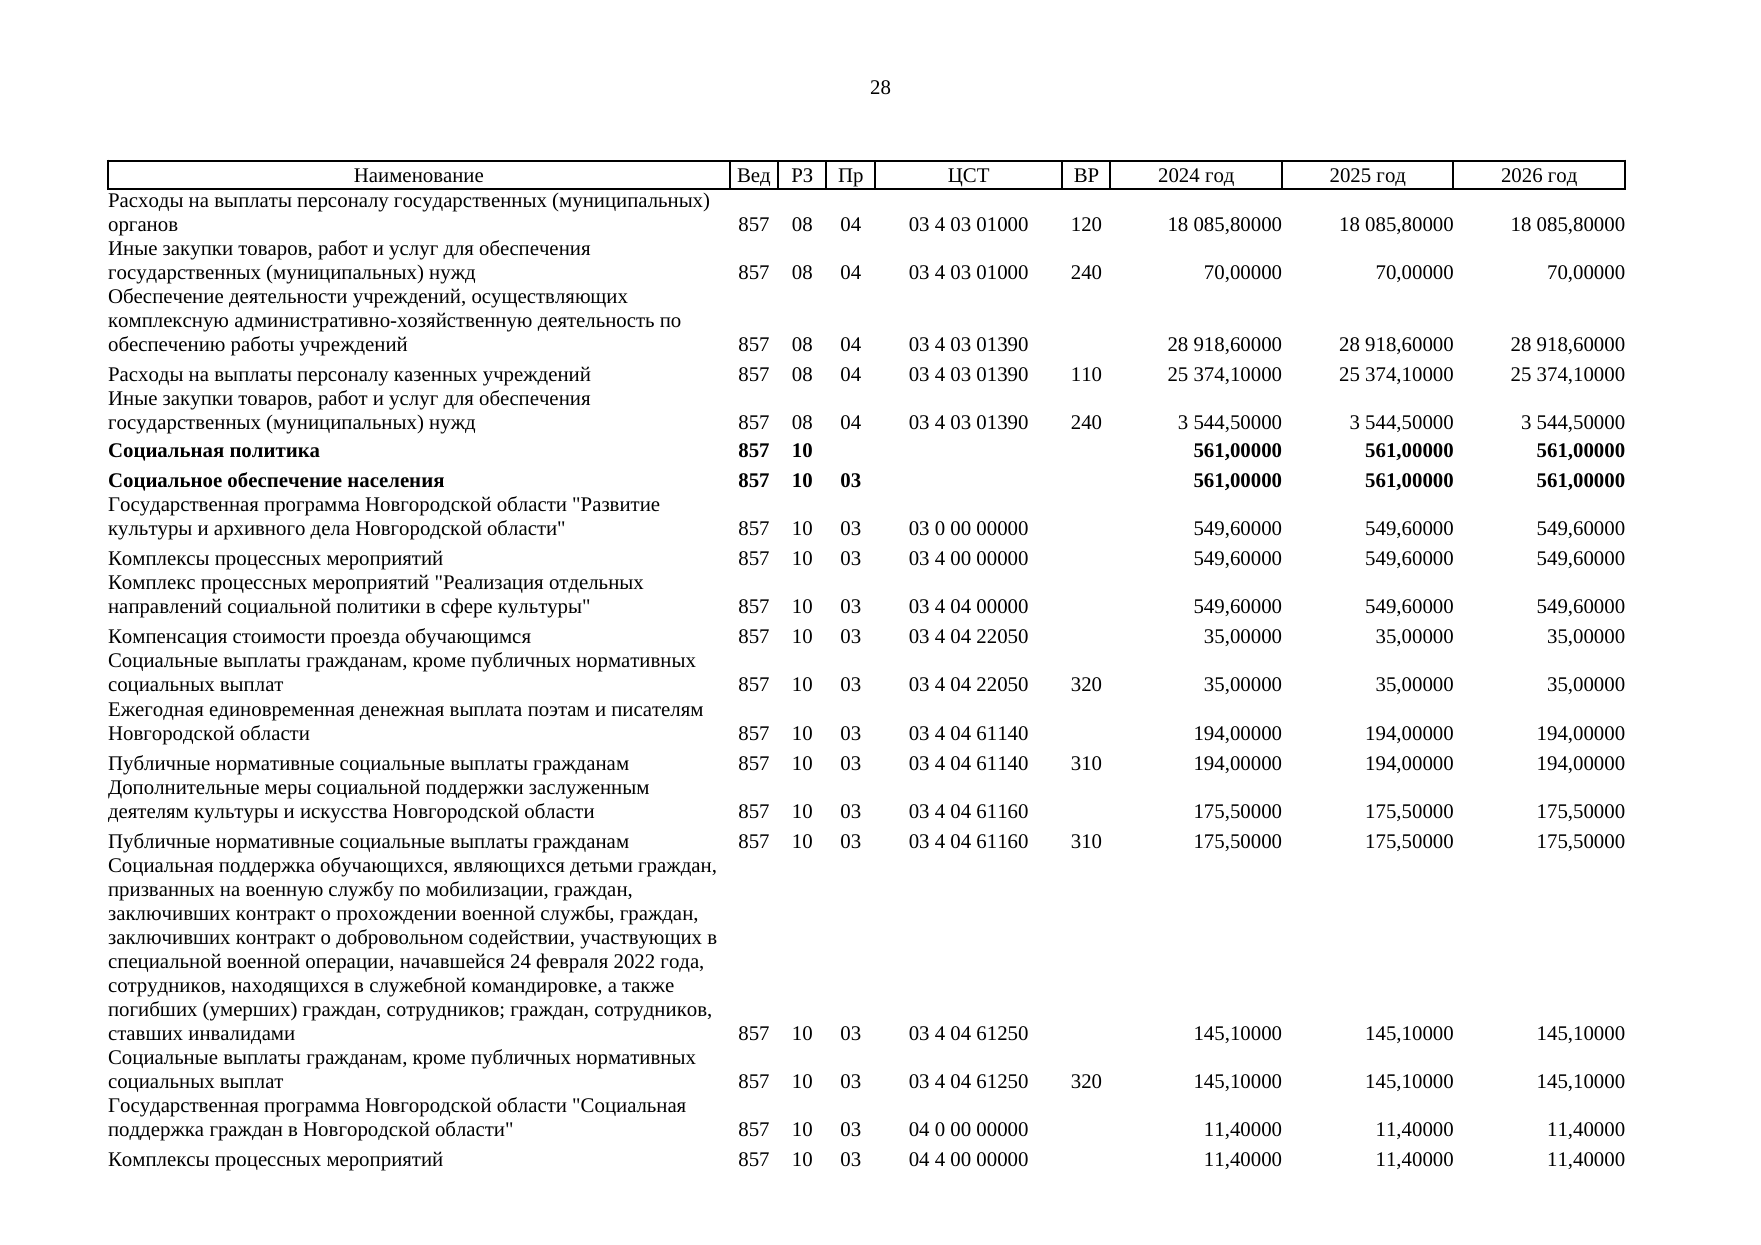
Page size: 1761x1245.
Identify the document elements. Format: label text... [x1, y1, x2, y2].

table_header ЦСТ [876, 162, 1061, 187]
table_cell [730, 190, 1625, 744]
table_header 2026 год [1454, 162, 1624, 187]
table_header РЗ [779, 162, 825, 187]
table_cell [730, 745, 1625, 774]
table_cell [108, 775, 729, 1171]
table_header 2025 год [1283, 162, 1452, 187]
table_header Пр [827, 162, 874, 187]
table_header 2024 год [1111, 162, 1281, 187]
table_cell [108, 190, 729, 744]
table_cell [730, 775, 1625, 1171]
table_header Наименование [109, 162, 729, 187]
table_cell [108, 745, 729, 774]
table_header ВР [1063, 162, 1109, 187]
table_header Вед [731, 162, 777, 187]
